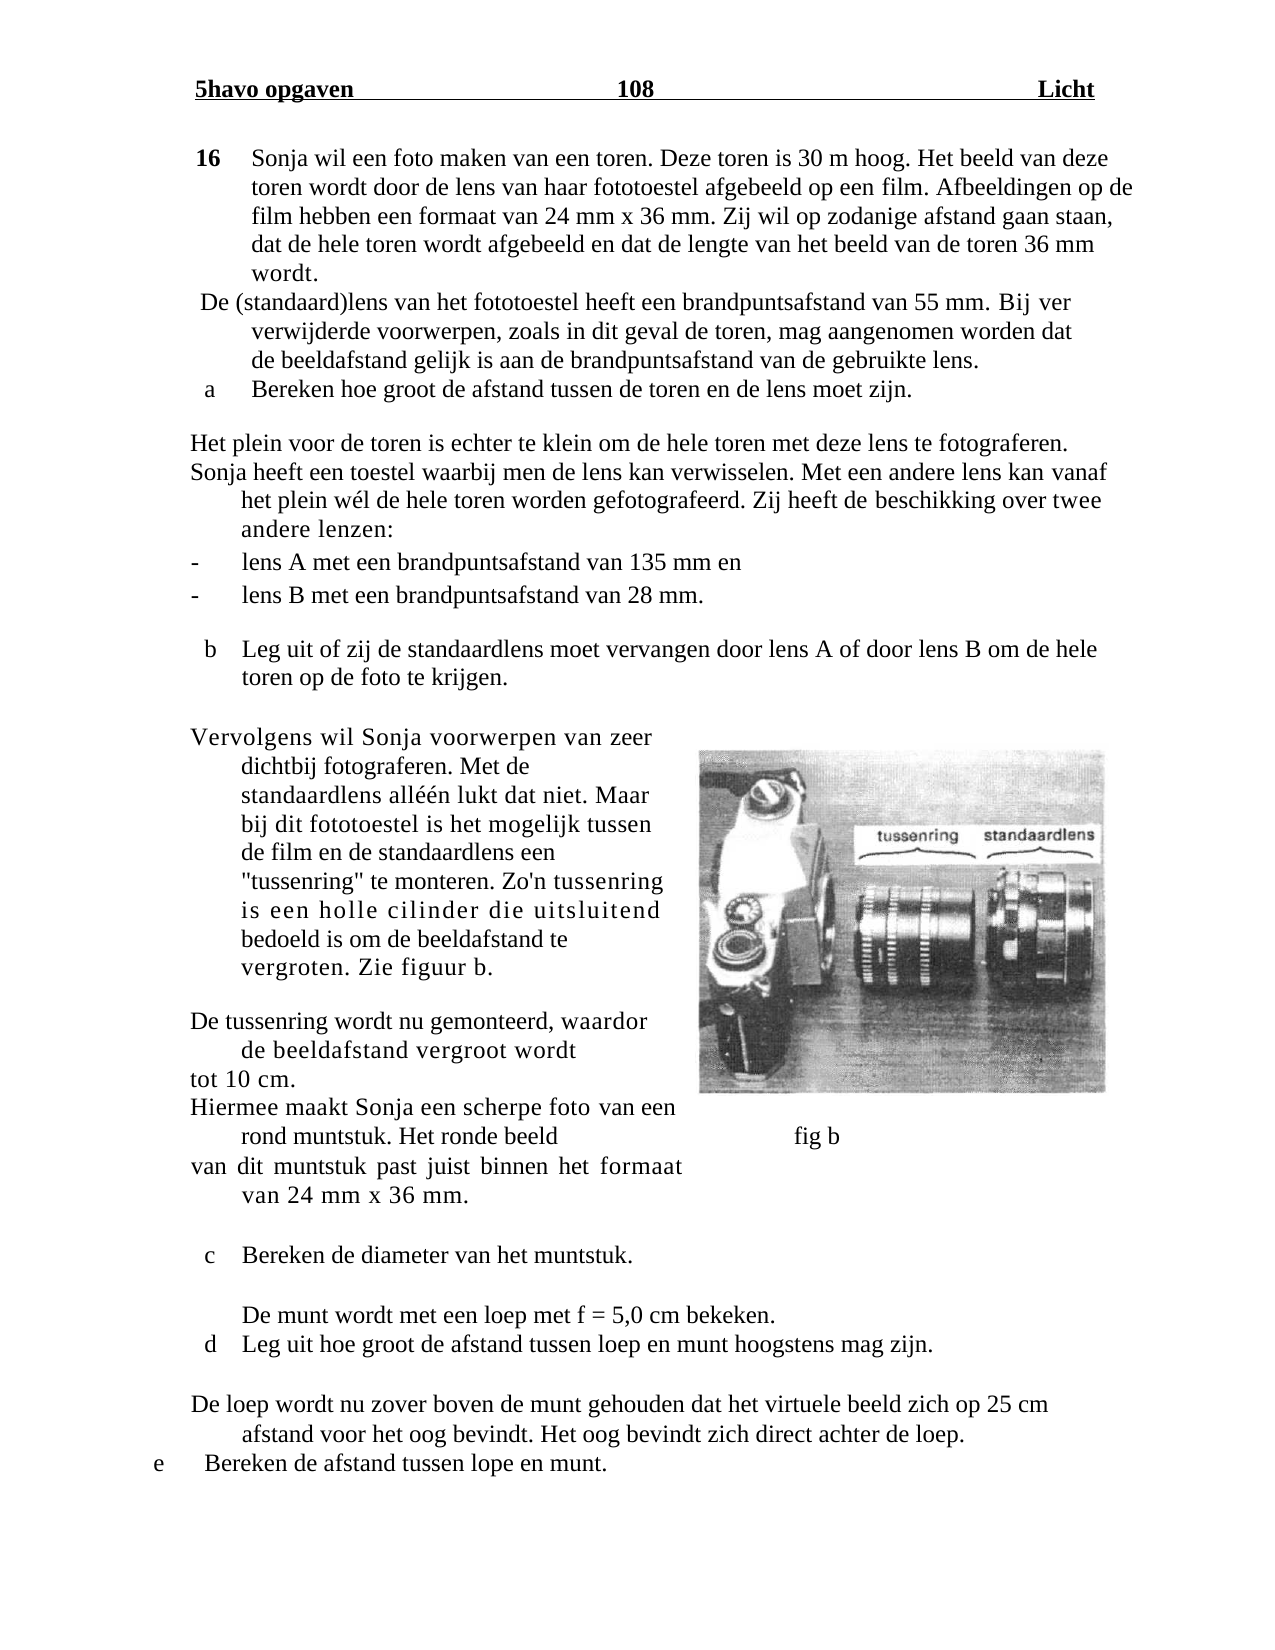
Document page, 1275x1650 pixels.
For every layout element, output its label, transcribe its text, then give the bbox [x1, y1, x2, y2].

text d Leg uit hoe groot de afstand tussen loep en munt hoogstens mag zijn. [185, 1329, 963, 1358]
text Sonja heeft een toestel waarbij men de lens kan verwisselen. Met een andere lens kan vanaf het plein wél de hele toren worden gefotografeerd. Zij heeft de beschikking over twee andere lenzen: [190, 457, 1123, 543]
text De loep wordt nu zover boven de munt gehouden dat het virtuele beeld zich op 25 cm afstand voor het oog bevindt. Het oog bevindt zich direct achter de loep. [191, 1389, 1106, 1448]
text a Bereken hoe groot de afstand tussen de toren en de lens moet zijn. [204, 374, 1099, 403]
text - lens B met een brandpuntsafstand van 28 mm. [191, 580, 1106, 609]
text tot 10 cm. [190, 1064, 693, 1092]
text De (standaard)lens van het fototoestel heeft een brandpuntsafstand van 55 mm. Bij ver verwijderde voorwerpen, zoals in dit geval de toren, mag aangenomen worden dat de beeldafstand gelijk is aan de brandpuntsafstand van de gebruikte lens. [200, 287, 1099, 374]
text e Bereken de afstand tussen lope en munt. [153, 1448, 1106, 1477]
text - lens A met een brandpuntsafstand van 135 mm en [191, 547, 1106, 576]
text van dit muntstuk past juist binnen het formaat van 24 mm x 36 mm. [191, 1151, 682, 1208]
text De tussenring wordt nu gemonteerd, waardor de beeldafstand vergroot wordt [190, 1006, 693, 1064]
text 16 Sonja wil een foto maken van een toren. Deze toren is 30 m hoog. Het beeld van deze toren wordt door de lens van haar fototoestel afgebeeld op een film. Afbeeldingen op de film hebben een formaat van 24 mm x 36 mm. Zij wil op zodanige afstand gaan staan, dat de hele toren wordt afgebeeld en dat de lengte van het beeld van de toren 36 mm wordt. [195, 143, 1146, 287]
text b Leg uit of zij de standaardlens moet vervangen door lens A of door lens B om de hele toren op de foto te krijgen. [204, 634, 1106, 691]
text Vervolgens wil Sonja voorwerpen van zeer dichtbij fotograferen. Met de standaardlens alléén lukt dat niet. Maar bij dit fototoestel is het mogelijk tussen de film en de standaardlens een "tussenring" te monteren. Zo'n tussenring is een holle cilinder die uitsluitend bedoeld is om de beeldafstand te vergroten. Zie figuur b. [190, 722, 1106, 981]
text c Bereken de diameter van het muntstuk. [204, 1240, 1106, 1269]
text Het plein voor de toren is echter te klein om de hele toren met deze lens te fotograferen. [190, 428, 1155, 457]
text Hiermee maakt Sonja een scherpe foto van een rond muntstuk. Het ronde beeld fig b [190, 1092, 982, 1150]
text De munt wordt met een loep met f = 5,0 cm bekeken. [185, 1300, 922, 1329]
